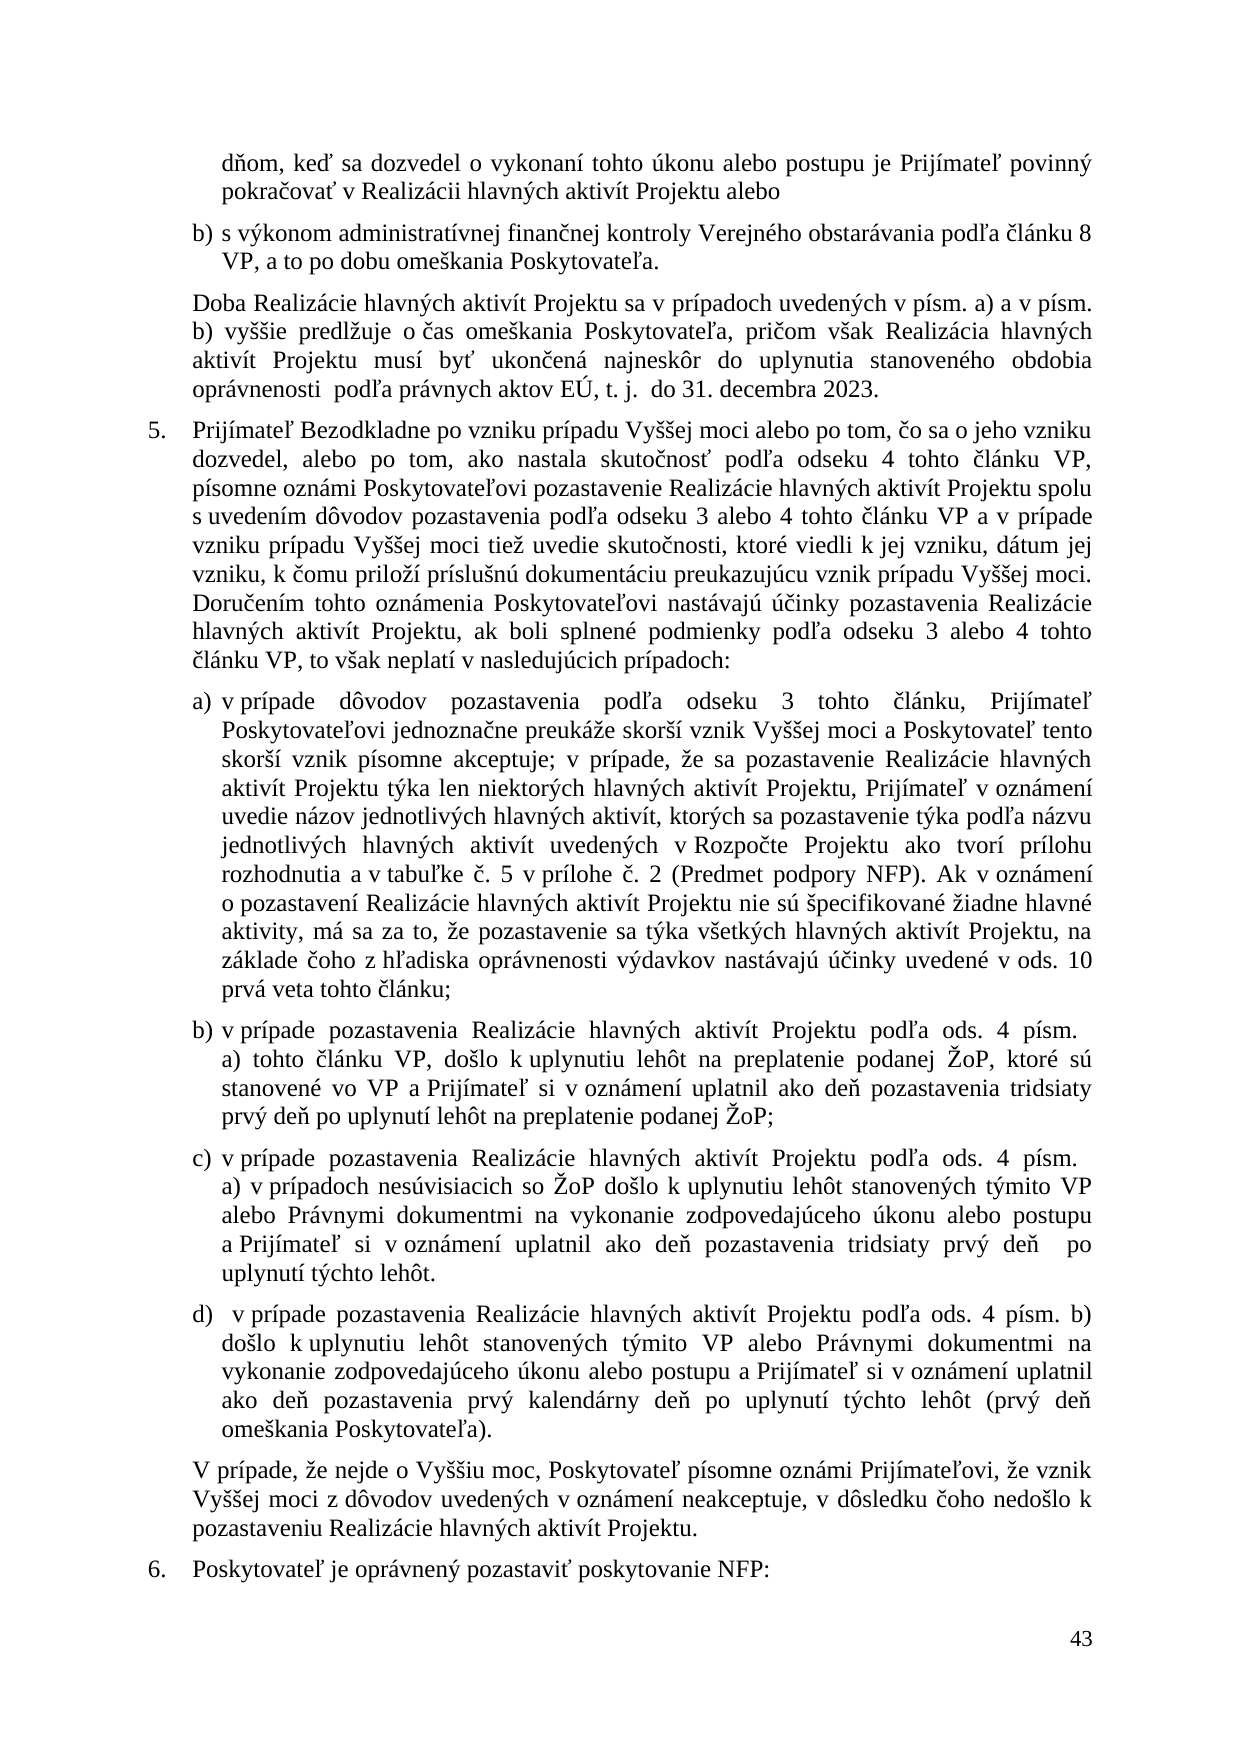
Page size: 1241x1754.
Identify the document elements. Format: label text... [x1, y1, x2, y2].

list v prípade pozastavenia Realizácie hlavných aktivít Projektu podľa ods. 4 písm. a) v prípadoch nesúvisiacich so ŽoP došlo k uplynutiu lehôt stanovených týmito VP alebo Právnymi dokumentmi na vykonanie zodpovedajúceho úkonu alebo postupu a Prijímateľ si v oznámení uplatnil ako deň pozastavenia tridsiaty prvý deň po uplynutí týchto lehôt. [192, 1143, 1093, 1286]
list v prípade pozastavenia Realizácie hlavných aktivít Projektu podľa ods. 4 písm. b) došlo k uplynutiu lehôt stanovených týmito VP alebo Právnymi dokumentmi na vykonanie zodpovedajúceho úkonu alebo postupu a Prijímateľ si v oznámení uplatnil ako deň pozastavenia prvý kalendárny deň po uplynutí týchto lehôt (prvý deň omeškania Poskytovateľa). [192, 1299, 1093, 1443]
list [192, 148, 1093, 205]
list v prípade dôvodov pozastavenia podľa odseku 3 tohto článku, Prijímateľ Poskytovateľovi jednoznačne preukáže skorší vznik Vyššej moci a Poskytovateľ tento skorší vznik písomne akceptuje; v prípade, že sa pozastavenie Realizácie hlavných aktivít Projektu týka len niektorých hlavných aktivít Projektu, Prijímateľ v oznámení uvedie názov jednotlivých hlavných aktivít, ktorých sa pozastavenie týka podľa názvu jednotlivých hlavných aktivít uvedených v Rozpočte Projektu ako tvorí prílohu rozhodnutia a v tabuľke č. 5 v prílohe č. 2 (Predmet podpory NFP). Ak v oznámení o pozastavení Realizácie hlavných aktivít Projektu nie sú špecifikované žiadne hlavné aktivity, má sa za to, že pozastavenie sa týka všetkých hlavných aktivít Projektu, na základe čoho z hľadiska oprávnenosti výdavkov nastávajú účinky uvedené v ods. 10 prvá veta tohto článku; [192, 686, 1093, 1003]
list Prijímateľ Bezodkladne po vzniku prípadu Vyššej moci alebo po tom, čo sa o jeho vzniku dozvedel, alebo po tom, ako nastala skutočnosť podľa odseku 4 tohto článku VP, písomne oznámi Poskytovateľovi pozastavenie Realizácie hlavných aktivít Projektu spolu s uvedením dôvodov pozastavenia podľa odseku 3 alebo 4 tohto článku VP a v prípade vzniku prípadu Vyššej moci tiež uvedie skutočnosti, ktoré viedli k jej vzniku, dátum jej vzniku, k čomu priloží príslušnú dokumentáciu preukazujúcu vznik prípadu Vyššej moci. Doručením tohto oznámenia Poskytovateľovi nastávajú účinky pozastavenia Realizácie hlavných aktivít Projektu, ak boli splnené podmienky podľa odseku 3 alebo 4 tohto článku VP, to však neplatí v nasledujúcich prípadoch: [148, 415, 1093, 674]
list s výkonom administratívnej finančnej kontroly Verejného obstarávania podľa článku 8 VP, a to po dobu omeškania Poskytovateľa. [192, 218, 1093, 275]
text V prípade, že nejde o Vyššiu moc, Poskytovateľ písomne oznámi Prijímateľovi, že vznik Vyššej moci z dôvodov uvedených v oznámení neakceptuje, v dôsledku čoho nedošlo k pozastaveniu Realizácie hlavných aktivít Projektu. [192, 1455, 1093, 1541]
list v prípade pozastavenia Realizácie hlavných aktivít Projektu podľa ods. 4 písm. a) tohto článku VP, došlo k uplynutiu lehôt na preplatenie podanej ŽoP, ktoré sú stanovené vo VP a Prijímateľ si v oznámení uplatnil ako deň pozastavenia tridsiaty prvý deň po uplynutí lehôt na preplatenie podanej ŽoP; [192, 1015, 1093, 1130]
text Doba Realizácie hlavných aktivít Projektu sa v prípadoch uvedených v písm. a) a v písm. b) vyššie predlžuje o čas omeškania Poskytovateľa, pričom však Realizácia hlavných aktivít Projektu musí byť ukončená najneskôr do uplynutia stanoveného obdobia oprávnenosti podľa právnych aktov EÚ, t. j. do 31. decembra 2023. [192, 288, 1093, 403]
list Poskytovateľ je oprávnený pozastaviť poskytovanie NFP: [148, 1554, 1093, 1583]
